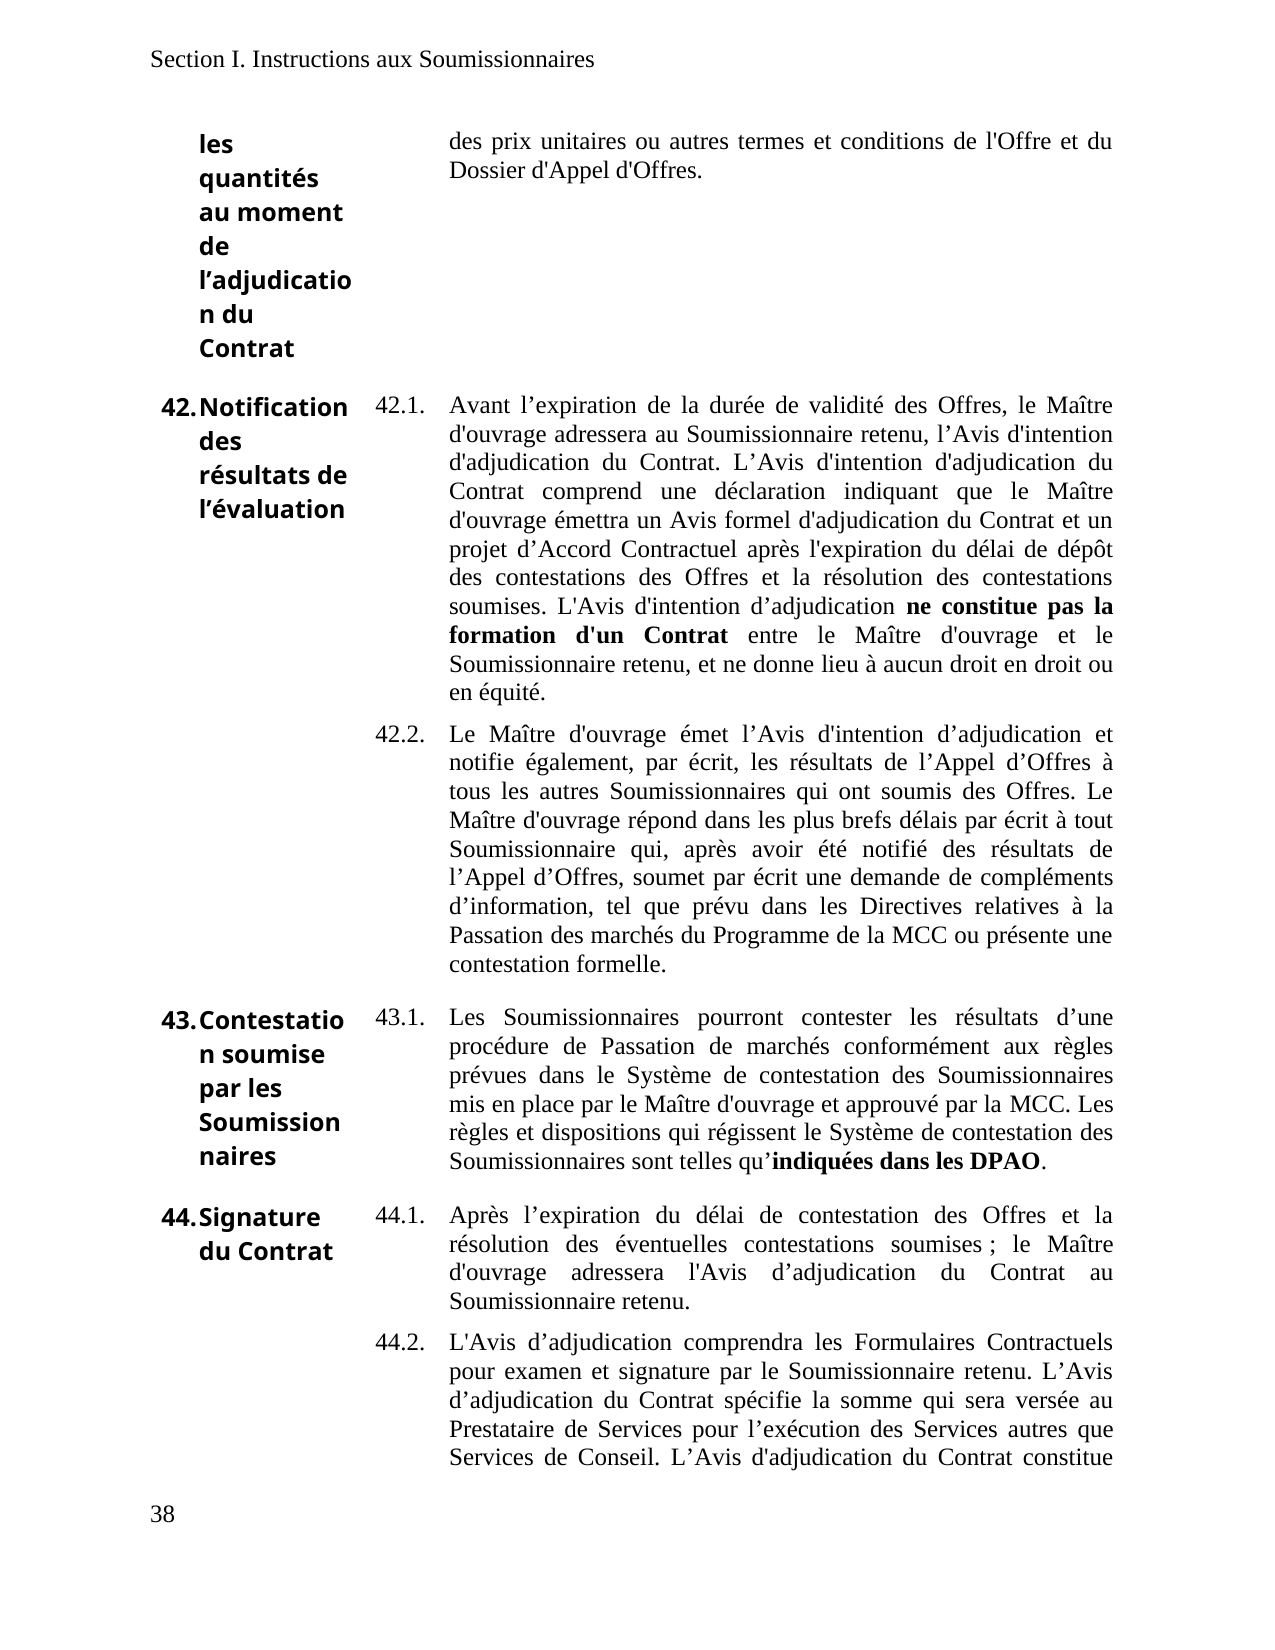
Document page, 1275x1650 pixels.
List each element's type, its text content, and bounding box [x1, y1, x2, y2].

table_cell Les Soumissionnaires pourront contester les résultats d’une procédure de Passation de marchés conformément aux règles prévues dans le Système de contestation des Soumissionnaires mis en place par le Maître d'ouvrage et approuvé par la MCC. Les règles et dispositions qui régissent le Système de contestation des Soumissionnaires sont telles qu’indiquées dans les DPAO. [366, 990, 1125, 1187]
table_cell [150, 1188, 366, 1471]
table_cell Avant l’expiration de la durée de validité des Offres, le Maître d'ouvrage adressera au Soumissionnaire retenu, l’Avis d'intention d'adjudication du Contrat. L’Avis d'intention d'adjudication du Contrat comprend une déclaration indiquant que le Maître d'ouvrage émettra un Avis formel d'adjudication du Contrat et un projet d’Accord Contractuel après l'expiration du délai de dépôt des contestations des Offres et la résolution des contestations soumises. L'Avis d'intention d’adjudication ne constitue pas la formation d'un Contrat entre le Maître d'ouvrage et le Soumissionnaire retenu, et ne donne lieu à aucun droit en droit ou en équité. Le Maître d'ouvrage émet l’Avis d'intention d’adjudication et notifie également, par écrit, les résultats de l’Appel d’Offres à tous les autres Soumissionnaires qui ont soumis des Offres. Le Maître d'ouvrage répond dans les plus brefs délais par écrit à tout Soumissionnaire qui, après avoir été notifié des résultats de l’Appel d’Offres, soumet par écrit une demande de compléments d’information, tel que prévu dans les Directives relatives à la Passation des marchés du Programme de la MCC ou présente une contestation formelle. [366, 378, 1125, 990]
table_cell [150, 114, 366, 377]
table_cell Contestation soumise par les Soumissionnaires [150, 990, 366, 1187]
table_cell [366, 1188, 1125, 1471]
table_cell Notification des résultats de l’évaluation [150, 378, 366, 990]
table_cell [366, 114, 1125, 377]
